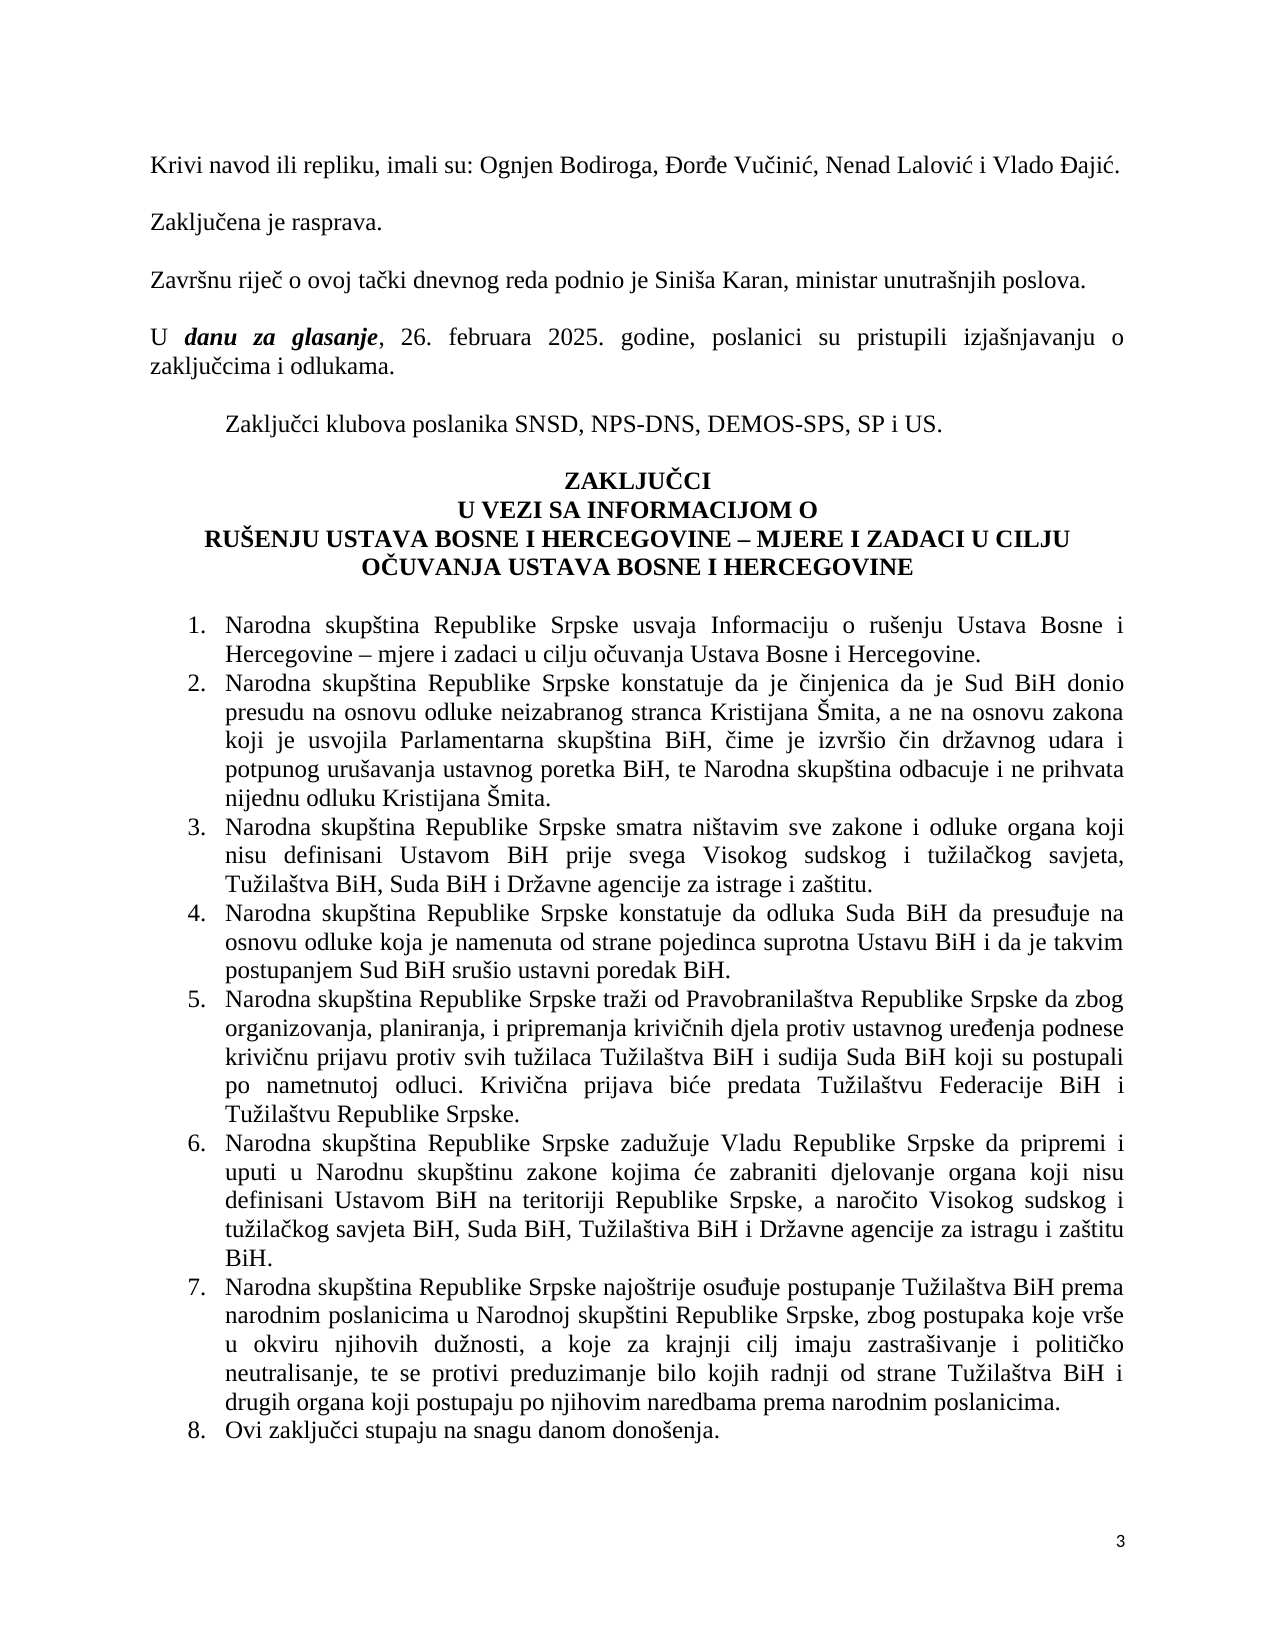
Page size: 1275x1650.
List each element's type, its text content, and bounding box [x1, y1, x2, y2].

text U danu za glasanje, 26. februara 2025. godine, poslanici su pristupili izjašnjavanju o zaključcima i odlukama. [150, 322, 1125, 380]
list Narodna skupština Republike Srpske najoštrije osuđuje postupanje Tužilaštva BiH prema narodnim poslanicima u Narodnoj skupštini Republike Srpske, zbog postupaka koje vrše u okviru njihovih dužnosti, a koje za krajnji cilj imaju zastrašivanje i političko neutralisanje, te se protivi preduzimanje bilo kojih radnji od strane Tužilaštva BiH i drugih organa koji postupaju po njihovim naredbama prema narodnim poslanicima. [187, 1272, 1125, 1415]
text U VEZI SA INFORMACIJOM O [150, 495, 1125, 524]
text Zaključena je rasprava. [150, 207, 1125, 236]
list Narodna skupština Republike Srpske konstatuje da je činjenica da je Sud BiH donio presudu na osnovu odluke neizabranog stranca Kristijana Šmita, a ne na osnovu zakona koji je usvojila Parlamentarna skupština BiH, čime je izvršio čin državnog udara i potpunog urušavanja ustavnog poretka BiH, te Narodna skupština odbacuje i ne prihvata nijednu odluku Kristijana Šmita. [187, 668, 1125, 812]
text Krivi navod ili repliku, imali su: Ognjen Bodiroga, Đorđe Vučinić, Nenad Lalović i Vlado Đajić. [150, 150, 1125, 179]
text Zaključci klubova poslanika SNSD, NPS-DNS, DEMOS-SPS, SP i US. [150, 409, 1125, 437]
list Narodna skupština Republike Srpske usvaja Informaciju o rušenju Ustava Bosne i Hercegovine – mjere i zadaci u cilju očuvanja Ustava Bosne i Hercegovine. [187, 610, 1125, 668]
list Narodna skupština Republike Srpske zadužuje Vladu Republike Srpske da pripremi i uputi u Narodnu skupštinu zakone kojima će zabraniti djelovanje organa koji nisu definisani Ustavom BiH na teritoriji Republike Srpske, a naročito Visokog sudskog i tužilačkog savjeta BiH, Suda BiH, Tužilaštiva BiH i Državne agencije za istragu i zaštitu BiH. [187, 1128, 1125, 1272]
text RUŠENJU USTAVA BOSNE I HERCEGOVINE – MJERE I ZADACI U CILJU OČUVANJA USTAVA BOSNE I HERCEGOVINE [150, 524, 1125, 581]
text Završnu riječ o ovoj tački dnevnog reda podnio je Siniša Karan, ministar unutrašnjih poslova. [150, 265, 1125, 294]
list Narodna skupština Republike Srpske smatra ništavim sve zakone i odluke organa koji nisu definisani Ustavom BiH prije svega Visokog sudskog i tužilačkog savjeta, Tužilaštva BiH, Suda BiH i Državne agencije za istrage i zaštitu. [187, 812, 1125, 898]
list Narodna skupština Republike Srpske konstatuje da odluka Suda BiH da presuđuje na osnovu odluke koja je namenuta od strane pojedinca suprotna Ustavu BiH i da je takvim postupanjem Sud BiH srušio ustavni poredak BiH. [187, 898, 1125, 984]
text ZAKLJUČCI [150, 466, 1125, 495]
list Narodna skupština Republike Srpske traži od Pravobranilaštva Republike Srpske da zbog organizovanja, planiranja, i pripremanja krivičnih djela protiv ustavnog uređenja podnese krivičnu prijavu protiv svih tužilaca Tužilaštva BiH i sudija Suda BiH koji su postupali po nametnutoj odluci. Krivična prijava biće predata Tužilaštvu Federacije BiH i Tužilaštvu Republike Srpske. [187, 984, 1125, 1128]
list Ovi zaključci stupaju na snagu danom donošenja. [187, 1415, 1125, 1444]
